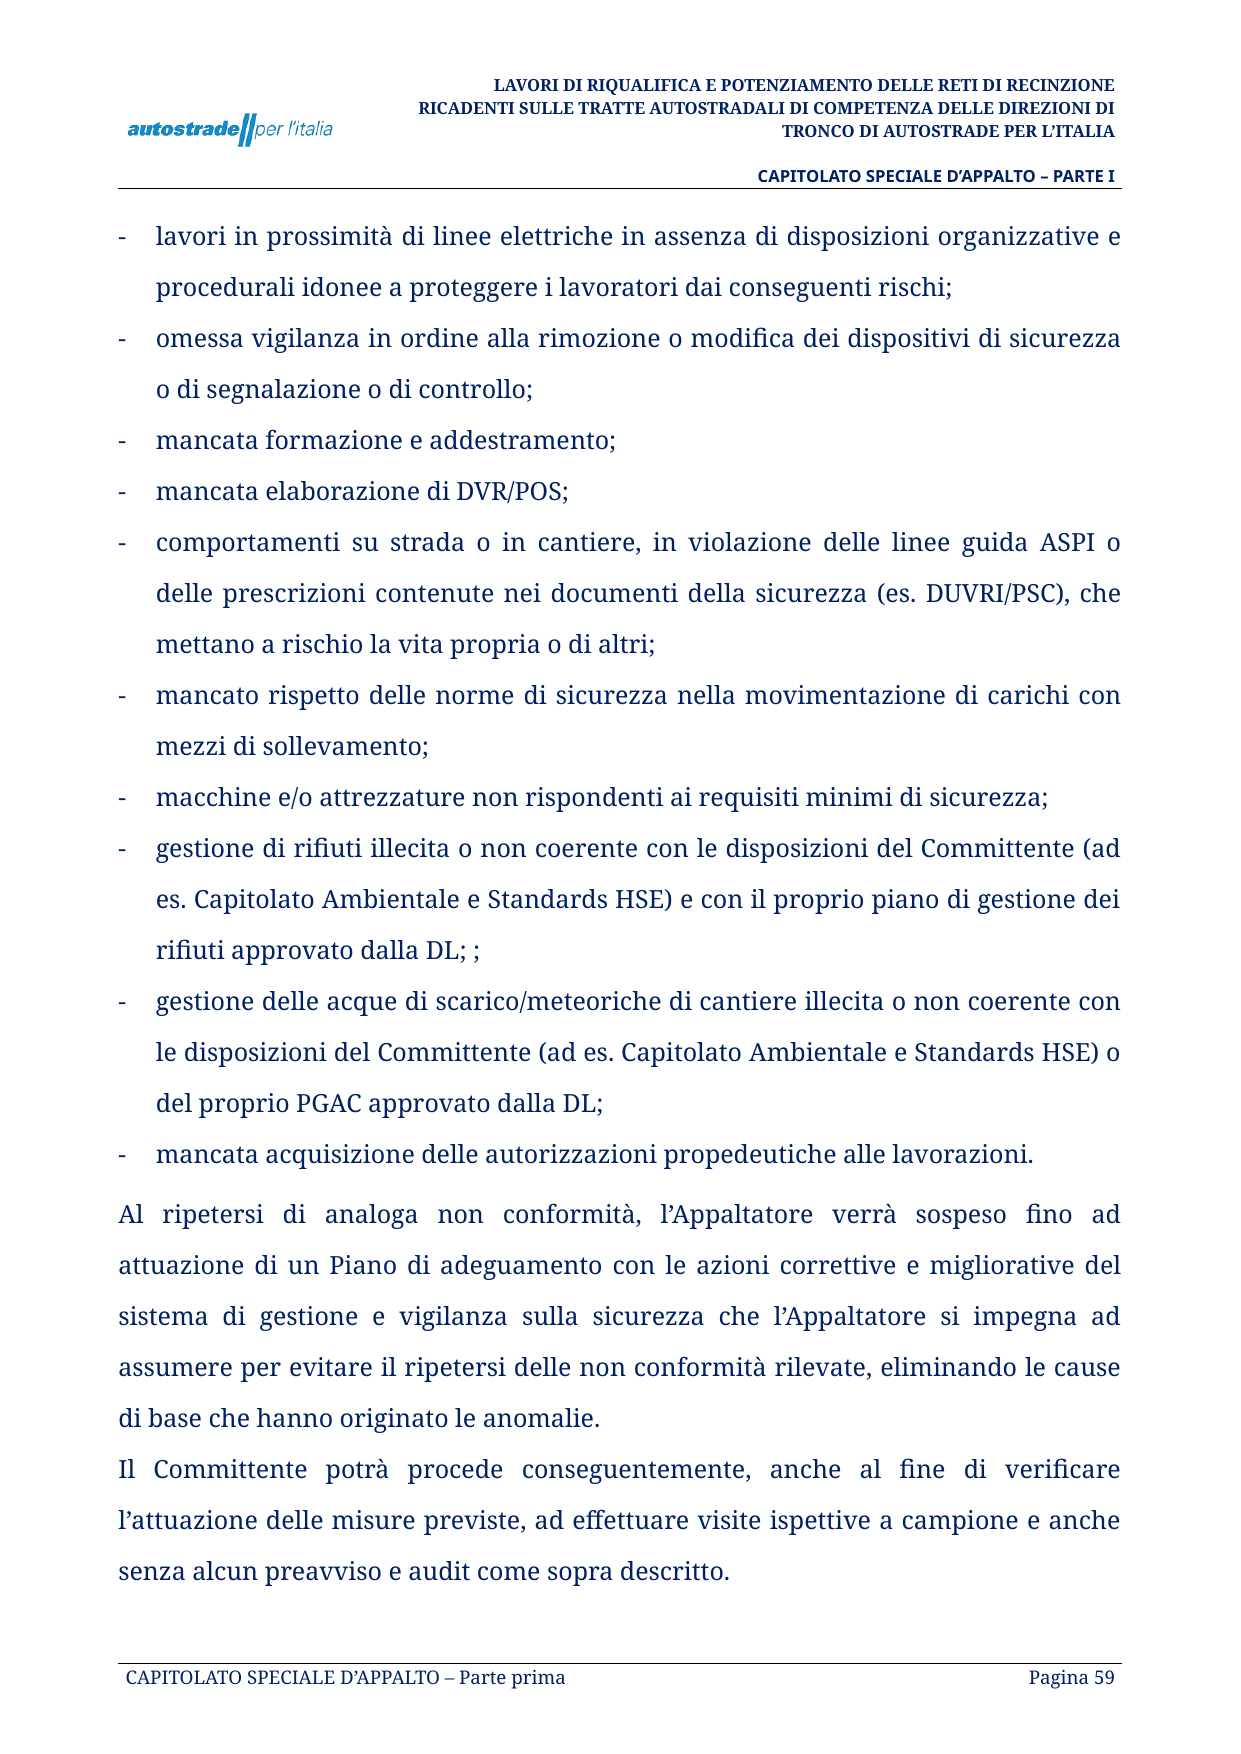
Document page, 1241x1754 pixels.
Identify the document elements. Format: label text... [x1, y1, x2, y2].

list gestione di rifiuti illecita o non coerente con le disposizioni del Committente (ad es. Capitolato Ambientale e Standards HSE) e con il proprio piano di gestione dei rifiuti approvato dalla DL; ; [118, 831, 1122, 967]
list mancato rispetto delle norme di sicurezza nella movimentazione di carichi con mezzi di sollevamento; [118, 678, 1122, 763]
picture [125, 105, 339, 156]
list omessa vigilanza in ordine alla rimozione o modifica dei dispositivi di sicurezza o di segnalazione o di controllo; [118, 320, 1122, 406]
list comportamenti su strada o in cantiere, in violazione delle linee guida ASPI o delle prescrizioni contenute nei documenti della sicurezza (es. DUVRI/PSC), che mettano a rischio la vita propria o di altri; [118, 524, 1122, 661]
list mancata acquisizione delle autorizzazioni propedeutiche alle lavorazioni. [118, 1137, 1122, 1171]
list gestione delle acque di scarico/meteoriche di cantiere illecita o non coerente con le disposizioni del Committente (ad es. Capitolato Ambientale e Standards HSE) o del proprio PGAC approvato dalla DL; [118, 984, 1122, 1120]
list mancata elaborazione di DVR/POS; [118, 473, 1122, 508]
list mancata formazione e addestramento; [118, 422, 1122, 457]
list lavori in prossimità di linee elettriche in assenza di disposizioni organizzative e procedurali idonee a proteggere i lavoratori dai conseguenti rischi; [118, 218, 1122, 303]
text Il Committente potrà procede conseguentemente, anche al fine di verificare l’attuazione delle misure previste, ad effettuare visite ispettive a campione e anche senza alcun preavviso e audit come sopra descritto. [118, 1452, 1122, 1588]
text Al ripetersi di analoga non conformità, l’Appaltatore verrà sospeso fino ad attuazione di un Piano di adeguamento con le azioni correttive e migliorative del sistema di gestione e vigilanza sulla sicurezza che l’Appaltatore si impegna ad assumere per evitare il ripetersi delle non conformità rilevate, eliminando le cause di base che hanno originato le anomalie. [118, 1196, 1122, 1435]
list macchine e/o attrezzature non rispondenti ai requisiti minimi di sicurezza; [118, 780, 1122, 814]
